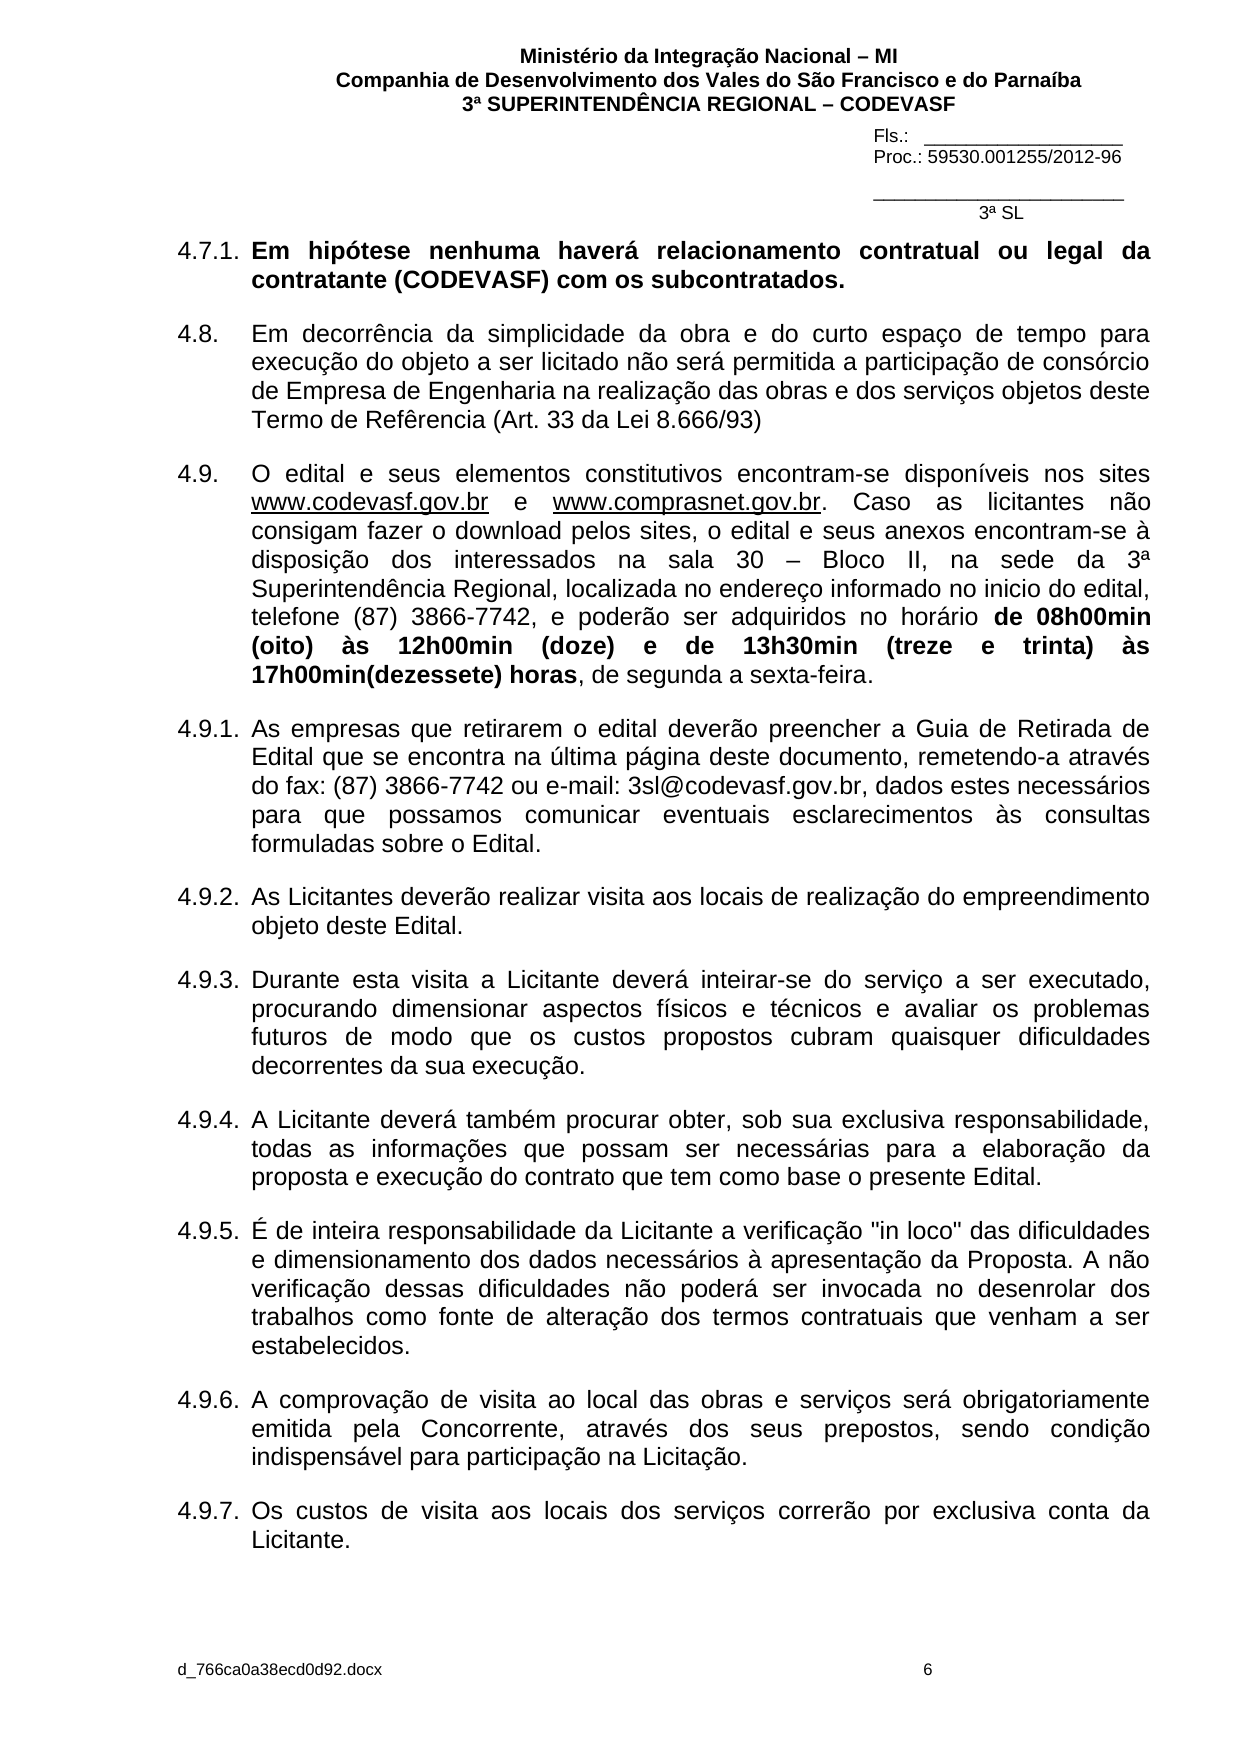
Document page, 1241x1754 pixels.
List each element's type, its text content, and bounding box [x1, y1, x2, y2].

text O edital e seus elementos constitutivos encontram-se disponíveis nos sites www.codevasf.gov.br e www.comprasnet.gov.br. Caso as licitantes não consigam fazer o download pelos sites, o edital e seus anexos encontram-se à disposição dos interessados na sala 30 – Bloco II, na sede da 3ª Superintendência Regional, localizada no endereço informado no inicio do edital, telefone (87) 3866-7742, e poderão ser adquiridos no horário de 08h00min (oito) às 12h00min (doze) e de 13h30min (treze e trinta) às 17h00min(dezessete) horas, de segunda a sexta-feira. [177, 458, 1152, 688]
list Durante esta visita a Licitante deverá inteirar-se do serviço a ser executado, procurando dimensionar aspectos físicos e técnicos e avaliar os problemas futuros de modo que os custos propostos cubram quaisquer dificuldades decorrentes da sua execução. [177, 965, 1152, 1080]
list A Licitante deverá também procurar obter, sob sua exclusiva responsabilidade, todas as informações que possam ser necessárias para a elaboração da proposta e execução do contrato que tem como base o presente Edital. [177, 1105, 1152, 1191]
list Em hipótese nenhuma haverá relacionamento contratual ou legal da contratante (CODEVASF) com os subcontratados. [177, 236, 1152, 293]
list As Licitantes deverão realizar visita aos locais de realização do empreendimento objeto deste Edital. [177, 882, 1152, 940]
list Os custos de visita aos locais dos serviços correrão por exclusiva conta da Licitante. [177, 1496, 1152, 1553]
list É de inteira responsabilidade da Licitante a verificação "in loco" das dificuldades e dimensionamento dos dados necessários à apresentação da Proposta. A não verificação dessas dificuldades não poderá ser invocada no desenrolar dos trabalhos como fonte de alteração dos termos contratuais que venham a ser estabelecidos. [177, 1216, 1152, 1360]
text Em decorrência da simplicidade da obra e do curto espaço de tempo para execução do objeto a ser licitado não será permitida a participação de consórcio de Empresa de Engenharia na realização das obras e dos serviços objetos deste Termo de Refêrencia (Art. 33 da Lei 8.666/93) [177, 318, 1152, 433]
list A comprovação de visita ao local das obras e serviços será obrigatoriamente emitida pela Concorrente, através dos seus prepostos, sendo condição indispensável para participação na Licitação. [177, 1385, 1152, 1471]
list As empresas que retirarem o edital deverão preencher a Guia de Retirada de Edital que se encontra na última página deste documento, remetendo-a através do fax: (87) 3866-7742 ou e-mail: 3sl@codevasf.gov.br, dados estes necessários para que possamos comunicar eventuais esclarecimentos às consultas formuladas sobre o Edital. [177, 713, 1152, 857]
